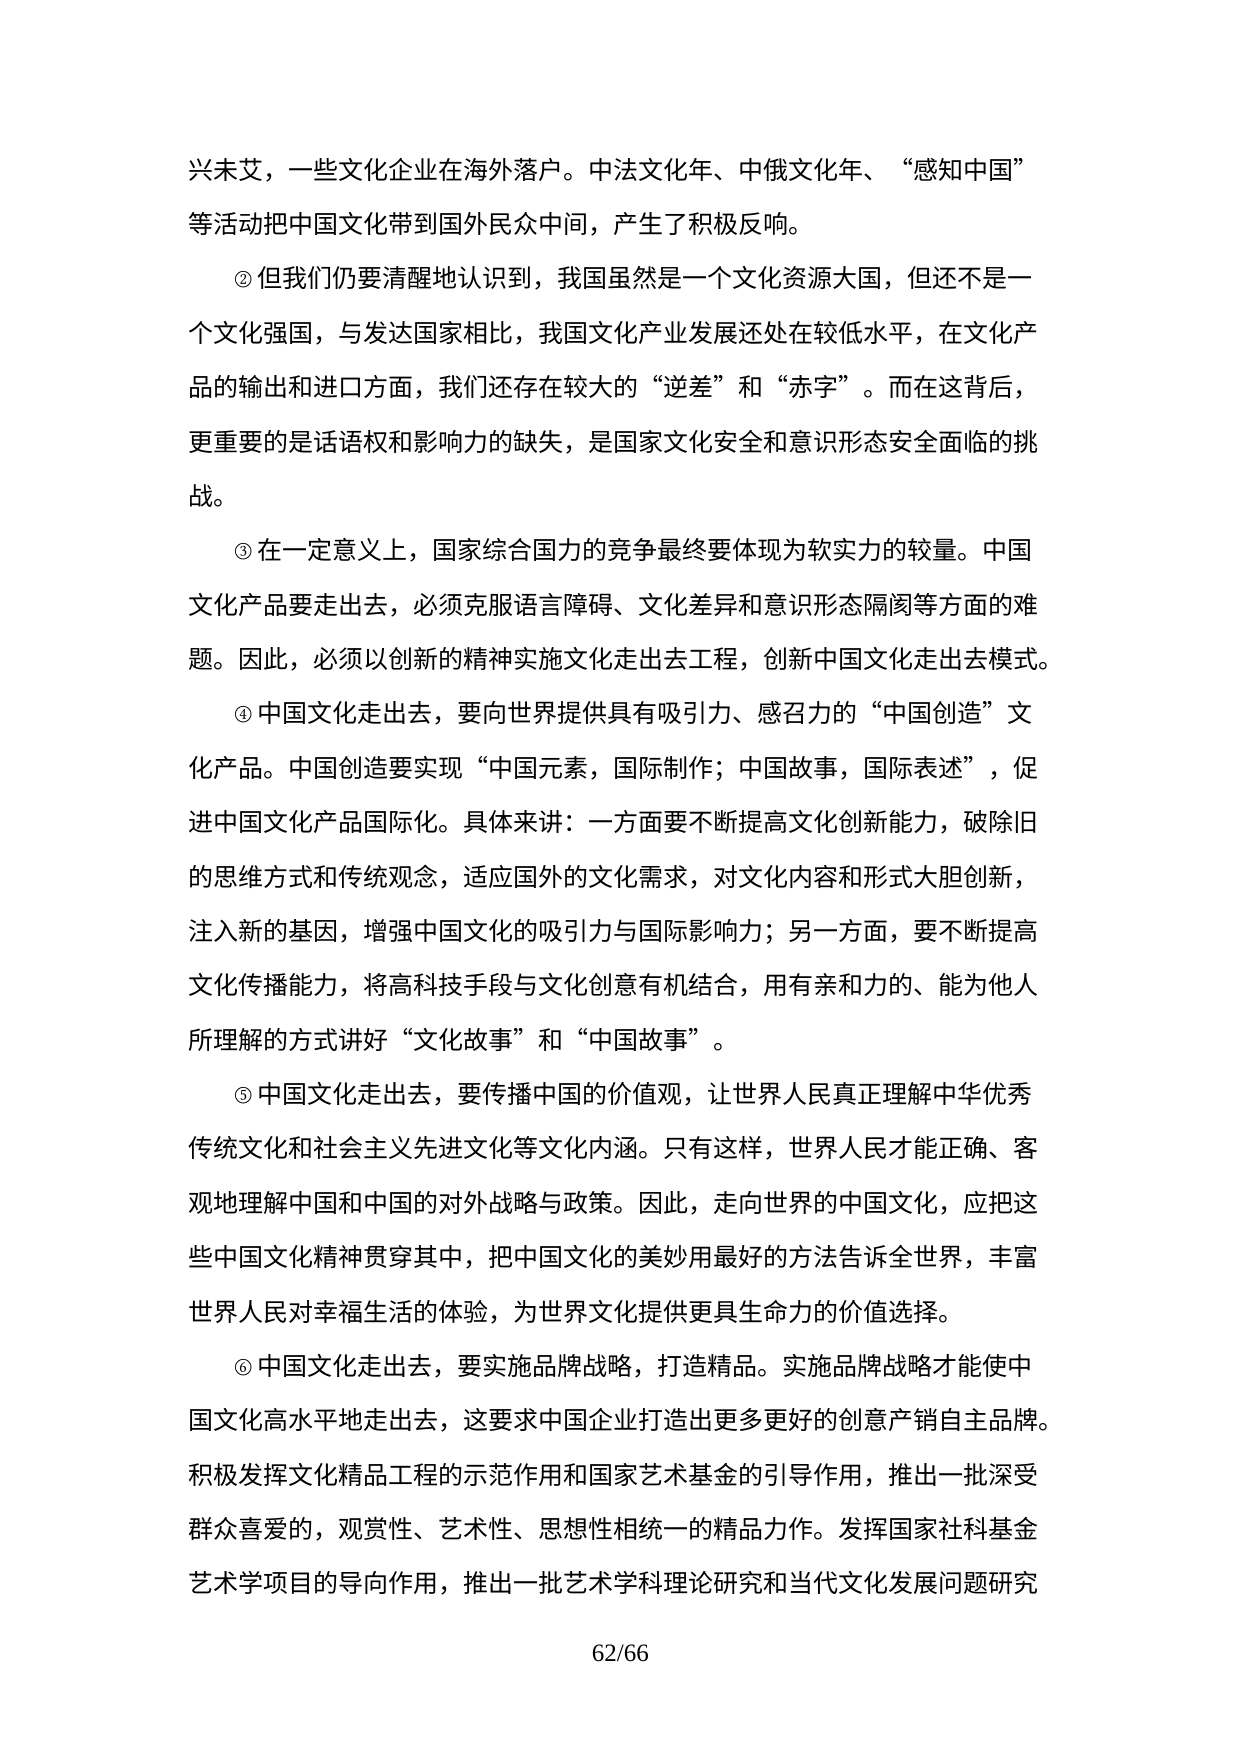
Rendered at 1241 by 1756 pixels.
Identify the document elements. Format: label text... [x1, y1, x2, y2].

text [188, 1346, 1052, 1600]
text ⑤中国文化走出去，要传播中国的价值观，让世界人民真正理解中华优秀传统文化和社会主义先进文化等文化内涵。只有这样，世界人民才能正确、客观地理解中国和中国的对外战略与政策。因此，走向世界的中国文化，应把这些中国文化精神贯穿其中，把中国文化的美妙用最好的方法告诉全世界，丰富世界人民对幸福生活的体验，为世界文化提供更具生命力的价值选择。 [188, 1074, 1052, 1328]
text ③在一定意义上，国家综合国力的竞争最终要体现为软实力的较量。中国文化产品要走出去，必须克服语言障碍、文化差异和意识形态隔阂等方面的难题。因此，必须以创新的精神实施文化走出去工程，创新中国文化走出去模式。 [188, 531, 1052, 676]
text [188, 150, 1052, 241]
text ④中国文化走出去，要向世界提供具有吸引力、感召力的“中国创造”文化产品。中国创造要实现“中国元素，国际制作；中国故事，国际表述”，促进中国文化产品国际化。具体来讲：一方面要不断提高文化创新能力，破除旧的思维方式和传统观念，适应国外的文化需求，对文化内容和形式大胆创新，注入新的基因，增强中国文化的吸引力与国际影响力；另一方面，要不断提高文化传播能力，将高科技手段与文化创意有机结合，用有亲和力的、能为他人所理解的方式讲好“文化故事”和“中国故事”。 [188, 694, 1052, 1056]
text ②但我们仍要清醒地认识到，我国虽然是一个文化资源大国，但还不是一个文化强国，与发达国家相比，我国文化产业发展还处在较低水平，在文化产品的输出和进口方面，我们还存在较大的“逆差”和“赤字”。而在这背后，更重要的是话语权和影响力的缺失，是国家文化安全和意识形态安全面临的挑战。 [188, 259, 1052, 513]
